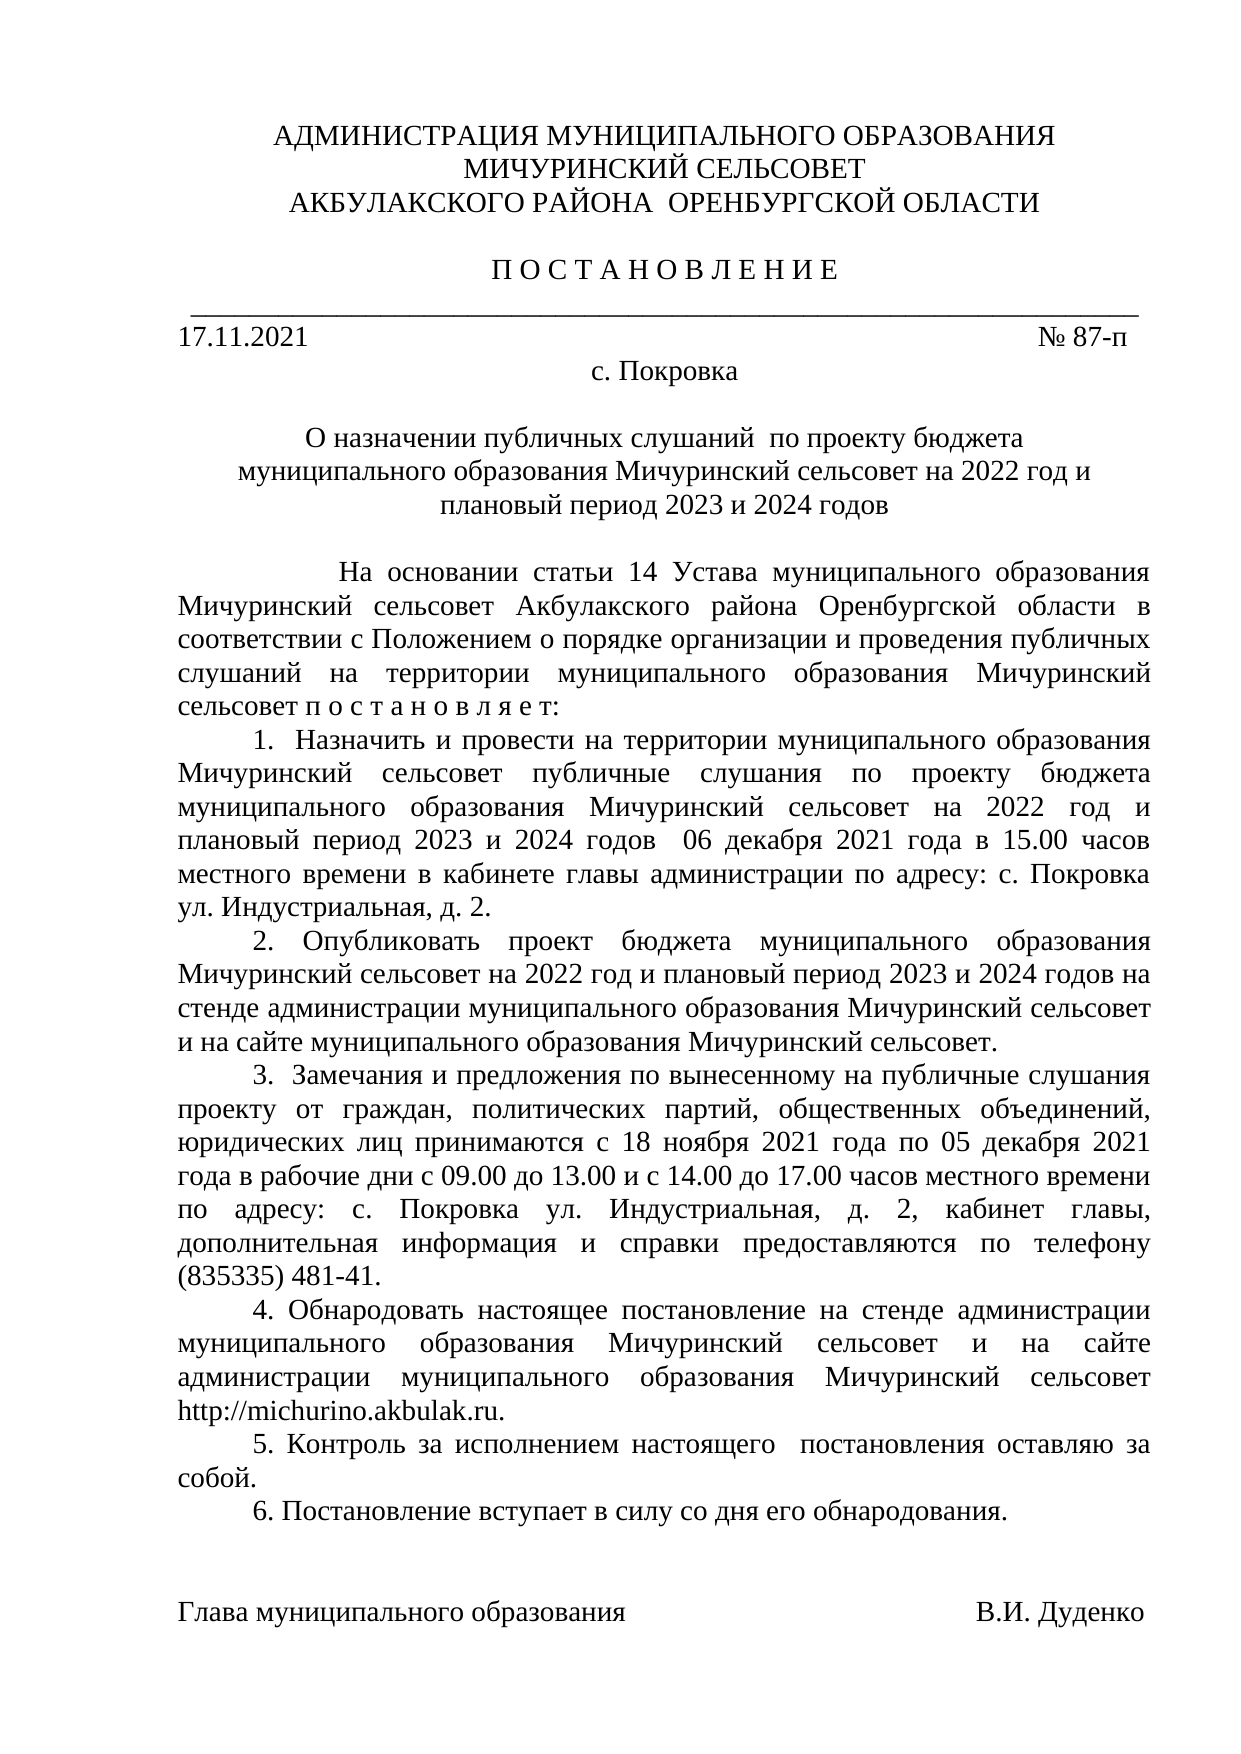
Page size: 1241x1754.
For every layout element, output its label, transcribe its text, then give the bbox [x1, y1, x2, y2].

text 1. Назначить и провести на территории муниципального образования Мичуринский сельсовет публичные слушания по проекту бюджета муниципального образования Мичуринский сельсовет на 2022 год и плановый период 2023 и 2024 годов 06 декабря 2021 года в 15.00 часов местного времени в кабинете главы администрации по адресу: с. Покровка ул. Индустриальная, д. 2. [177, 722, 1152, 923]
text 17.11.2021 № 87-п [177, 319, 1152, 353]
text 2. Опубликовать проект бюджета муниципального образования Мичуринский сельсовет на 2022 год и плановый период 2023 и 2024 годов на стенде администрации муниципального образования Мичуринский сельсовет и на сайте муниципального образования Мичуринский сельсовет. [177, 923, 1152, 1057]
text 3. Замечания и предложения по вынесенному на публичные слушания проекту от граждан, политических партий, общественных объединений, юридических лиц принимаются с 18 ноября 2021 года по 05 декабря 2021 года в рабочие дни с 09.00 до 13.00 и с 14.00 до 17.00 часов местного времени по адресу: с. Покровка ул. Индустриальная, д. 2, кабинет главы, дополнительная информация и справки предоставляются по телефону (835335) 481-41. [177, 1057, 1152, 1292]
text Глава муниципального образования В.И. Дуденко [177, 1594, 1152, 1627]
text _________________________________________________________________ [177, 286, 1152, 319]
text 5. Контроль за исполнением настоящего постановления оставляю за собой. [177, 1426, 1152, 1493]
text муниципального образования Мичуринский сельсовет на 2022 год и плановый период 2023 и 2024 годов [177, 453, 1152, 521]
text На основании статьи 14 Устава муниципального образования Мичуринский сельсовет Акбулакского района Оренбургской области в соответствии с Положением о порядке организации и проведения публичных слушаний на территории муниципального образования Мичуринский сельсовет п о с т а н о в л я е т: [177, 554, 1152, 722]
text АДМИНИСТРАЦИЯ МУНИЦИПАЛЬНОГО ОБРАЗОВАНИЯ МИЧУРИНСКИЙ СЕЛЬСОВЕТ [177, 118, 1152, 185]
text П О С Т А Н О В Л Е Н И Е [177, 252, 1152, 286]
text О назначении публичных слушаний по проекту бюджета [177, 420, 1152, 453]
text 4. Обнародовать настоящее постановление на стенде администрации муниципального образования Мичуринский сельсовет и на сайте администрации муниципального образования Мичуринский сельсовет http://michurino.akbulak.ru. [177, 1292, 1152, 1426]
text АКБУЛАКСКОГО РАЙОНА ОРЕНБУРГСКОЙ ОБЛАСТИ [177, 185, 1152, 219]
text с. Покровка [177, 353, 1152, 386]
text 6. Постановление вступает в силу со дня его обнародования. [177, 1493, 1152, 1527]
